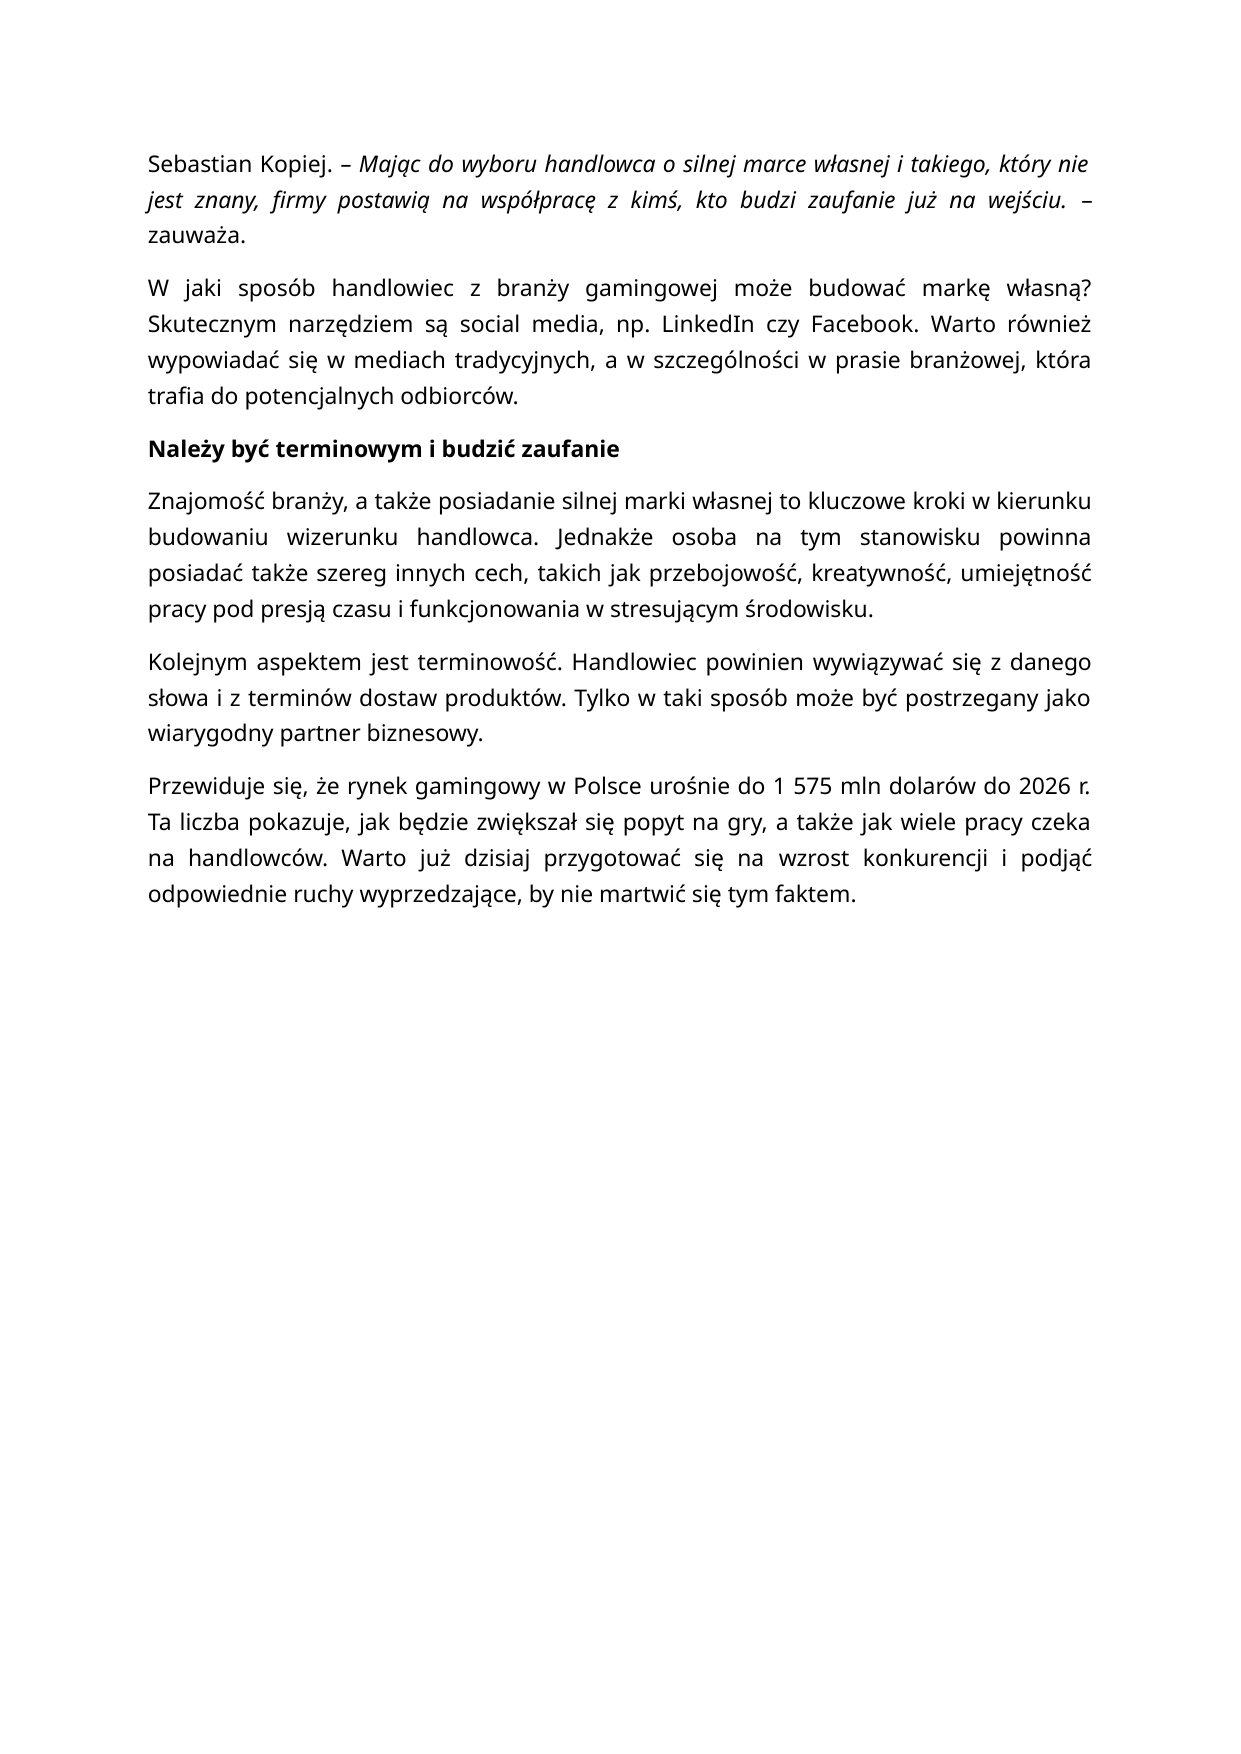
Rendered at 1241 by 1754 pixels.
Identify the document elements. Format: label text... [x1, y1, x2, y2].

text Znajomość branży, a także posiadanie silnej marki własnej to kluczowe kroki w kierunku budowaniu wizerunku handlowca. Jednakże osoba na tym stanowisku powinna posiadać także szereg innych cech, takich jak przebojowość, kreatywność, umiejętność pracy pod presją czasu i funkcjonowania w stresującym środowisku. [148, 485, 1093, 624]
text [148, 148, 1093, 251]
text W jaki sposób handlowiec z branży gamingowej może budować markę własną? Skutecznym narzędziem są social media, np. LinkedIn czy Facebook. Warto również wypowiadać się w mediach tradycyjnych, a w szczególności w prasie branżowej, która trafia do potencjalnych odbiorców. [148, 272, 1093, 411]
text Przewiduje się, że rynek gamingowy w Polsce urośnie do 1 575 mln dolarów do 2026 r. Ta liczba pokazuje, jak będzie zwiększał się popyt na gry, a także jak wiele pracy czeka na handlowców. Warto już dzisiaj przygotować się na wzrost konkurencji i podjąć odpowiednie ruchy wyprzedzające, by nie martwić się tym faktem. [148, 770, 1093, 909]
text Kolejnym aspektem jest terminowość. Handlowiec powinien wywiązywać się z danego słowa i z terminów dostaw produktów. Tylko w taki sposób może być postrzegany jako wiarygodny partner biznesowy. [148, 646, 1093, 749]
text Należy być terminowym i budzić zaufanie [148, 432, 1093, 464]
